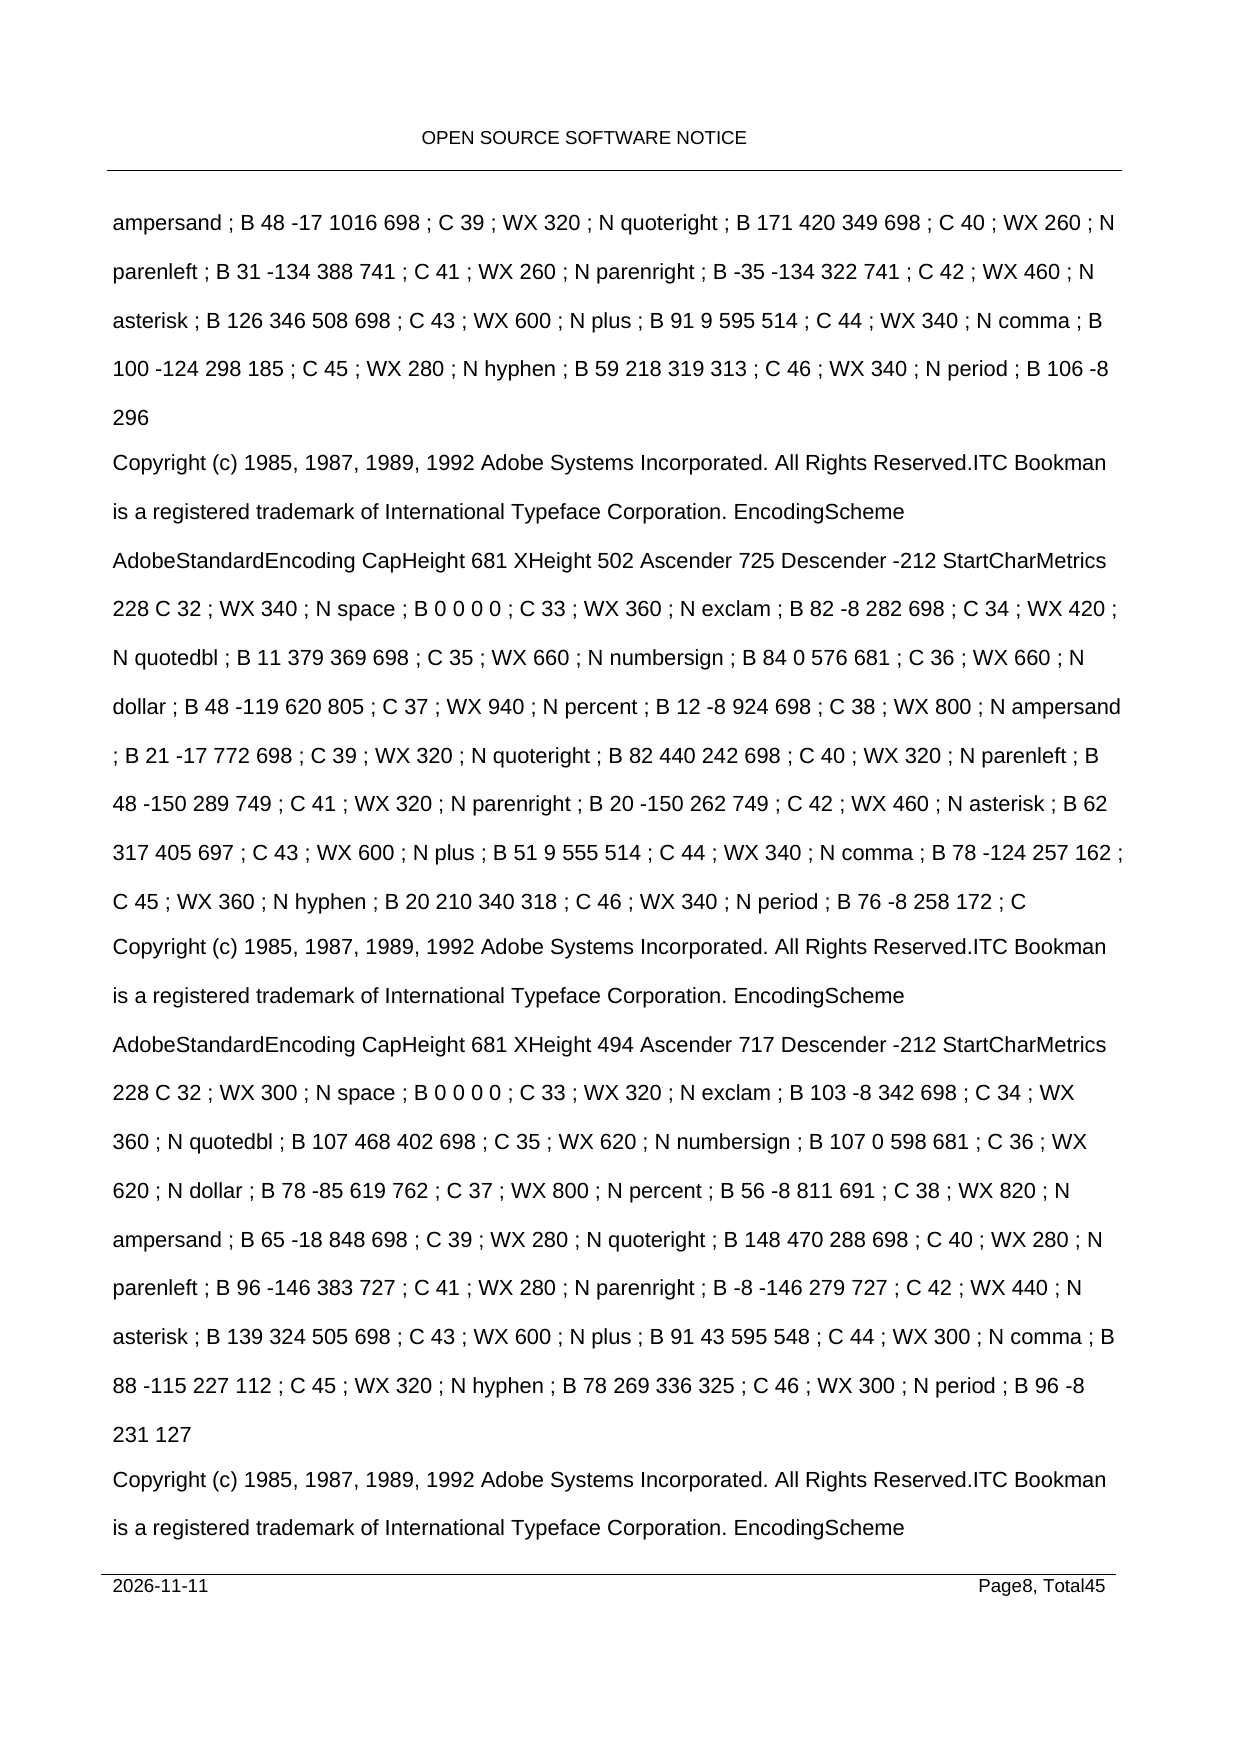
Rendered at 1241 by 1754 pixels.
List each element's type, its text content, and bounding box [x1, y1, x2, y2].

text Copyright (c) 1985, 1987, 1989, 1992 Adobe Systems Incorporated. All Rights Reserved.ITC Bookman is a registered trademark of International Typeface Corporation. EncodingScheme AdobeStandardEncoding CapHeight 681 XHeight 494 Ascender 717 Descender -212 StartCharMetrics 228 C 32 ; WX 300 ; N space ; B 0 0 0 0 ; C 33 ; WX 320 ; N exclam ; B 103 -8 342 698 ; C 34 ; WX 360 ; N quotedbl ; B 107 468 402 698 ; C 35 ; WX 620 ; N numbersign ; B 107 0 598 681 ; C 36 ; WX 620 ; N dollar ; B 78 -85 619 762 ; C 37 ; WX 800 ; N percent ; B 56 -8 811 691 ; C 38 ; WX 820 ; N ampersand ; B 65 -18 848 698 ; C 39 ; WX 280 ; N quoteright ; B 148 470 288 698 ; C 40 ; WX 280 ; N parenleft ; B 96 -146 383 727 ; C 41 ; WX 280 ; N parenright ; B -8 -146 279 727 ; C 42 ; WX 440 ; N asterisk ; B 139 324 505 698 ; C 43 ; WX 600 ; N plus ; B 91 43 595 548 ; C 44 ; WX 300 ; N comma ; B 88 -115 227 112 ; C 45 ; WX 320 ; N hyphen ; B 78 269 336 325 ; C 46 ; WX 300 ; N period ; B 96 -8 231 127 [112, 930, 1128, 1450]
text Copyright (c) 1985, 1987, 1989, 1992 Adobe Systems Incorporated. All Rights Reserved.ITC Bookman is a registered trademark of International Typeface Corporation. EncodingScheme AdobeStandardEncoding CapHeight 681 XHeight 502 Ascender 725 Descender -212 StartCharMetrics 228 C 32 ; WX 340 ; N space ; B 0 0 0 0 ; C 33 ; WX 360 ; N exclam ; B 82 -8 282 698 ; C 34 ; WX 420 ; N quotedbl ; B 11 379 369 698 ; C 35 ; WX 660 ; N numbersign ; B 84 0 576 681 ; C 36 ; WX 660 ; N dollar ; B 48 -119 620 805 ; C 37 ; WX 940 ; N percent ; B 12 -8 924 698 ; C 38 ; WX 800 ; N ampersand ; B 21 -17 772 698 ; C 39 ; WX 320 ; N quoteright ; B 82 440 242 698 ; C 40 ; WX 320 ; N parenleft ; B 48 -150 289 749 ; C 41 ; WX 320 ; N parenright ; B 20 -150 262 749 ; C 42 ; WX 460 ; N asterisk ; B 62 317 405 697 ; C 43 ; WX 600 ; N plus ; B 51 9 555 514 ; C 44 ; WX 340 ; N comma ; B 78 -124 257 162 ; C 45 ; WX 360 ; N hyphen ; B 20 210 340 318 ; C 46 ; WX 340 ; N period ; B 76 -8 258 172 ; C [112, 446, 1128, 918]
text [112, 1463, 1128, 1544]
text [112, 206, 1128, 434]
